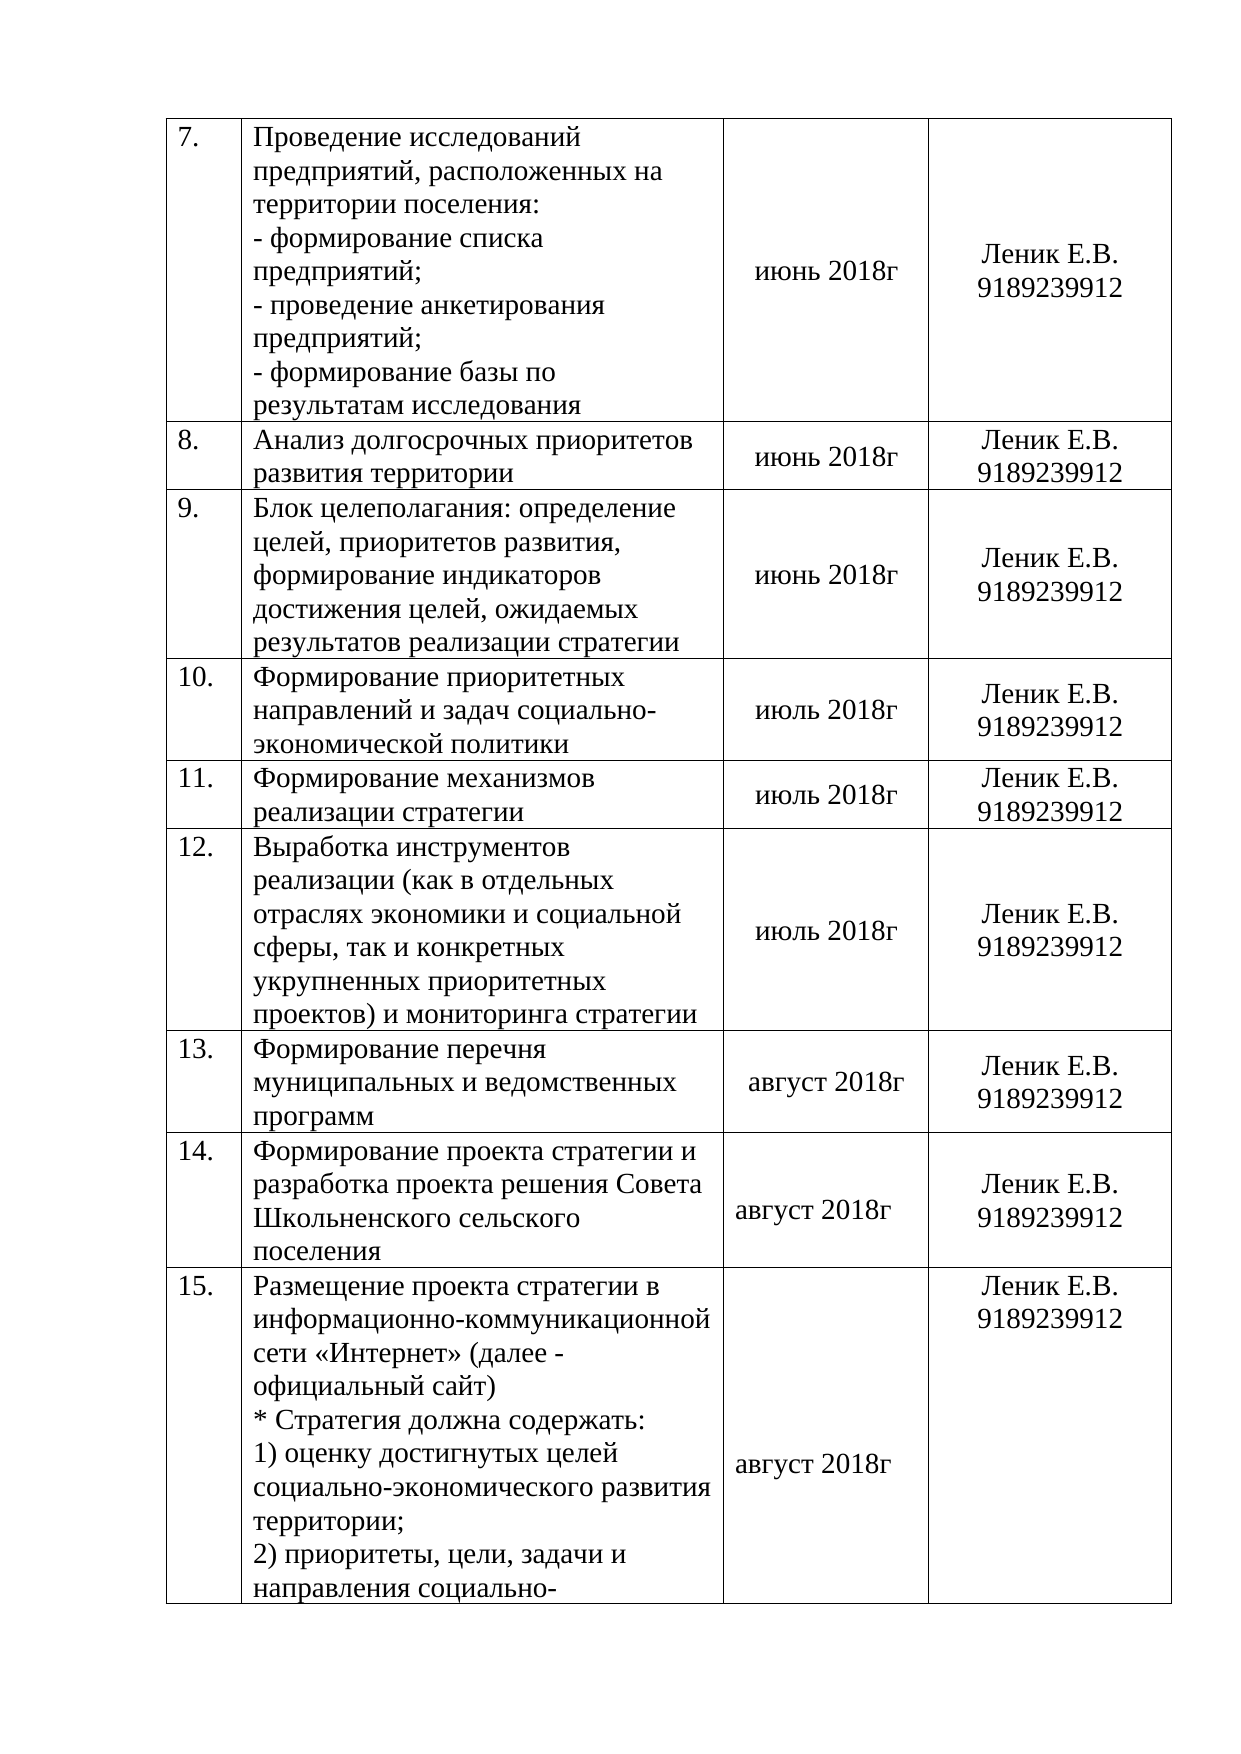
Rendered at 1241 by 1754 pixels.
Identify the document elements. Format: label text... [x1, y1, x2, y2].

table_cell Леник Е.В. 9189239912 [929, 1031, 1171, 1132]
table_cell август 2018г [724, 1133, 928, 1267]
table_cell [167, 761, 241, 828]
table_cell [242, 1268, 723, 1603]
table_cell [167, 1031, 241, 1132]
table_cell июль 2018г [724, 659, 928, 759]
table_cell [167, 1133, 241, 1267]
table_cell Леник Е.В. 9189239912 [929, 829, 1171, 1030]
table_cell [167, 829, 241, 1030]
table_cell Выработка инструментов реализации (как в отдельных отраслях экономики и социальной сферы, так и конкретных укрупненных приоритетных проектов) и мониторинга стратегии [242, 829, 723, 1030]
table_cell Формирование перечня муниципальных и ведомственных программ [242, 1031, 723, 1132]
table_cell [167, 119, 241, 421]
table_cell Леник Е.В. 9189239912 [929, 422, 1171, 489]
table_cell июль 2018г [724, 761, 928, 828]
table_cell [167, 1268, 241, 1603]
table_cell Леник Е.В. 9189239912 [929, 1133, 1171, 1267]
table_cell июнь 2018г [724, 119, 928, 421]
table_cell Формирование механизмов реализации стратегии [242, 761, 723, 828]
table_cell Проведение исследований предприятий, расположенных на территории поселения: - формирование списка предприятий; - проведение анкетирования предприятий; - формирование базы по результатам исследования [242, 119, 723, 421]
table_cell [167, 490, 241, 658]
table_cell август 2018г [724, 1268, 928, 1603]
table_cell август 2018г [724, 1031, 928, 1132]
table_cell Формирование проекта стратегии и разработка проекта решения Совета Школьненского сельского поселения [242, 1133, 723, 1267]
table_cell июнь 2018г [724, 490, 928, 658]
table_cell Леник Е.В. 9189239912 [929, 761, 1171, 828]
table_cell июнь 2018г [724, 422, 928, 489]
table_cell июль 2018г [724, 829, 928, 1030]
table_cell Анализ долгосрочных приоритетов развития территории [242, 422, 723, 489]
table_cell Леник Е.В. 9189239912 [929, 659, 1171, 759]
table_cell Формирование приоритетных направлений и задач социально-экономической политики [242, 659, 723, 759]
table_cell [167, 422, 241, 489]
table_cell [929, 1268, 1171, 1603]
table_cell [167, 659, 241, 759]
table_cell Леник Е.В. 9189239912 [929, 490, 1171, 658]
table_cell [929, 119, 1171, 421]
table_cell Блок целеполагания: определение целей, приоритетов развития, формирование индикаторов достижения целей, ожидаемых результатов реализации стратегии [242, 490, 723, 658]
